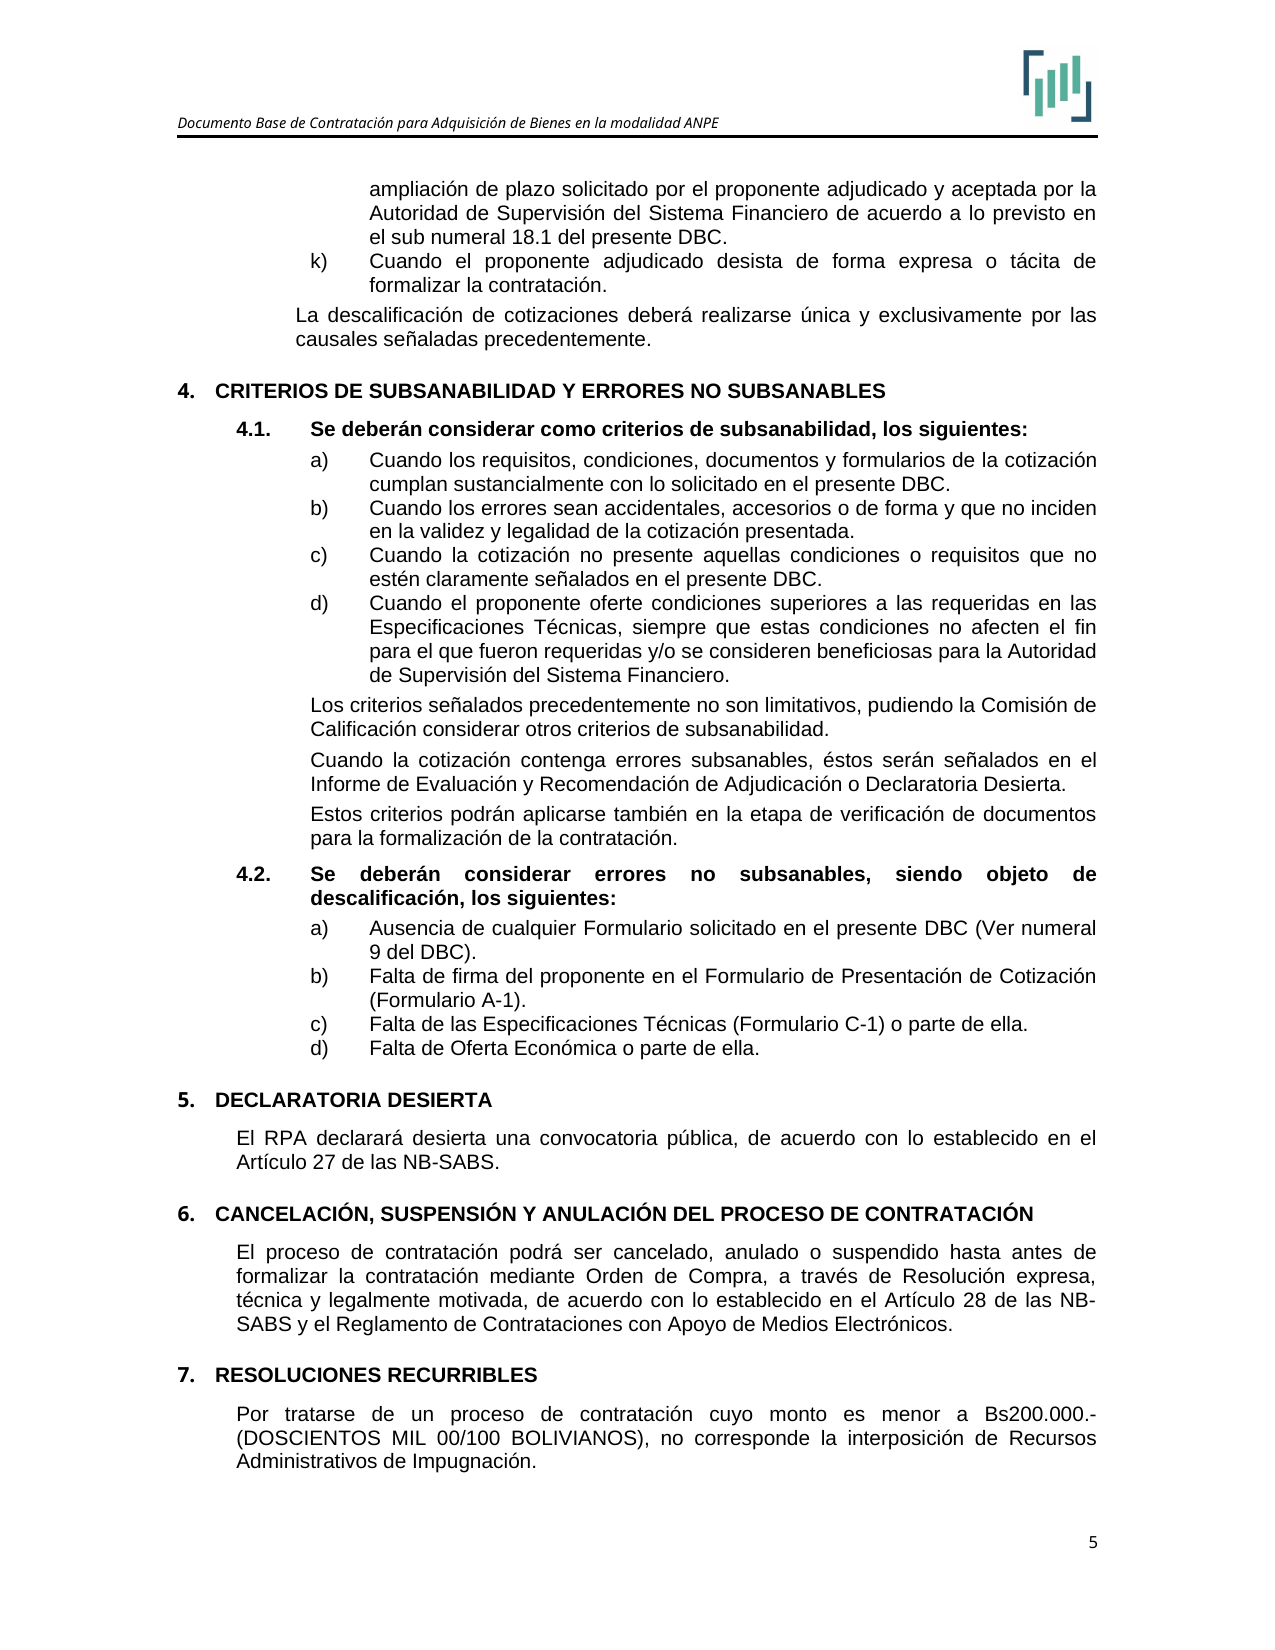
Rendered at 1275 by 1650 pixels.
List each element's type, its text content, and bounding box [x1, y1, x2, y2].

list Falta de las Especificaciones Técnicas (Formulario C-1) o parte de ella. [310, 1012, 1098, 1036]
subtitle CRITERIOS DE SUBSANABILIDAD Y ERRORES NO SUBSANABLES [177, 376, 1098, 405]
subtitle Se deberán considerar como criterios de subsanabilidad, los siguientes: [236, 417, 1098, 441]
subtitle CANCELACIÓN, SUSPENSIÓN Y ANULACIÓN DEL PROCESO DE CONTRATACIÓN [177, 1199, 1098, 1227]
list Ausencia de cualquier Formulario solicitado en el presente DBC (Ver numeral 9 del DBC). [310, 916, 1098, 964]
text El RPA declarará desierta una convocatoria pública, de acuerdo con lo establecido en el Artículo 27 de las NB-SABS. [236, 1126, 1098, 1174]
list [310, 177, 1098, 249]
text Por tratarse de un proceso de contratación cuyo monto es menor a Bs200.000.- (DOSCIENTOS MIL 00/100 BOLIVIANOS), no corresponde la interposición de Recursos Administrativos de Impugnación. [236, 1401, 1098, 1473]
list Cuando el proponente adjudicado desista de forma expresa o tácita de formalizar la contratación. [310, 249, 1098, 297]
subtitle Se deberán considerar errores no subsanables, siendo objeto de descalificación, los siguientes: [236, 862, 1098, 910]
text Estos criterios podrán aplicarse también en la etapa de verificación de documentos para la formalización de la contratación. [310, 802, 1098, 849]
picture [1017, 44, 1098, 129]
list Falta de firma del proponente en el Formulario de Presentación de Cotización (Formulario A-1). [310, 964, 1098, 1012]
text Cuando la cotización contenga errores subsanables, éstos serán señalados en el Informe de Evaluación y Recomendación de Adjudicación o Declaratoria Desierta. [310, 747, 1098, 795]
text Los criterios señalados precedentemente no son limitativos, pudiendo la Comisión de Calificación considerar otros criterios de subsanabilidad. [310, 693, 1098, 741]
list Cuando los errores sean accidentales, accesorios o de forma y que no inciden en la validez y legalidad de la cotización presentada. [310, 495, 1098, 543]
subtitle RESOLUCIONES RECURRIBLES [177, 1361, 1098, 1389]
list Cuando el proponente oferte condiciones superiores a las requeridas en las Especificaciones Técnicas, siempre que estas condiciones no afecten el fin para el que fueron requeridas y/o se consideren beneficiosas para la Autoridad de Supervisión del Sistema Financiero. [310, 591, 1098, 687]
text El proceso de contratación podrá ser cancelado, anulado o suspendido hasta antes de formalizar la contratación mediante Orden de Compra, a través de Resolución expresa, técnica y legalmente motivada, de acuerdo con lo establecido en el Artículo 28 de las NB-SABS y el Reglamento de Contrataciones con Apoyo de Medios Electrónicos. [177, 1240, 1098, 1336]
subtitle DECLARATORIA DESIERTA [177, 1085, 1098, 1113]
list Cuando los requisitos, condiciones, documentos y formularios de la cotización cumplan sustancialmente con lo solicitado en el presente DBC. [310, 447, 1098, 495]
list La descalificación de cotizaciones deberá realizarse única y exclusivamente por las causales señaladas precedentemente. [295, 303, 1098, 351]
list Cuando la cotización no presente aquellas condiciones o requisitos que no estén claramente señalados en el presente DBC. [310, 543, 1098, 591]
list Falta de Oferta Económica o parte de ella. [310, 1036, 1098, 1060]
